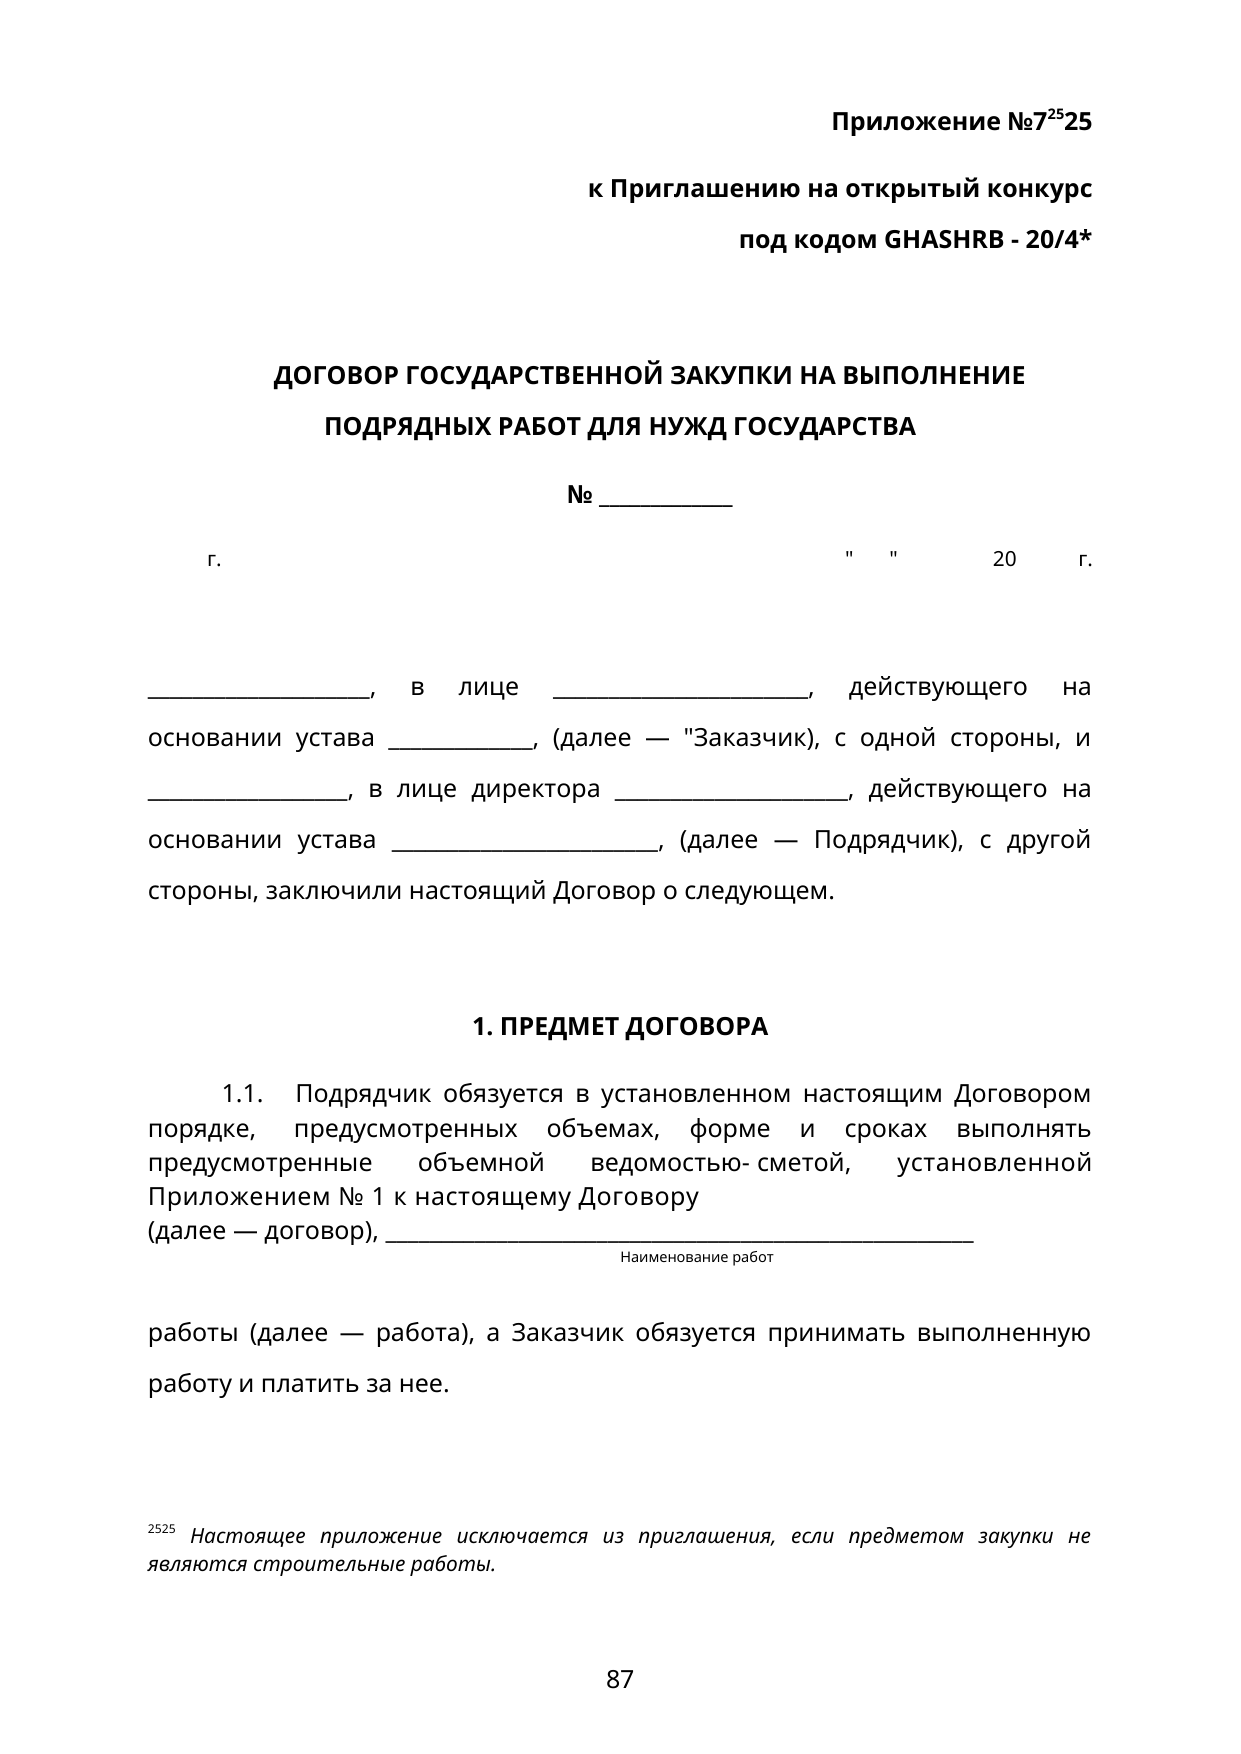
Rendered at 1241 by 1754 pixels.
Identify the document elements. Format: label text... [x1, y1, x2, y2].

text к Приглашению на открытый конкурс под кодом GHASHRB - 20/4* [148, 171, 1092, 256]
text ДОГОВОР ГОСУДАРСТВЕННОЙ ЗАКУПКИ НА ВЫПОЛНЕНИЕ ПОДРЯДНЫХ РАБОТ ДЛЯ НУЖД ГОСУДАРСТВА [148, 358, 1092, 443]
text работы (далее — работа), а Заказчик обязуется принимать выполненную работу и платить за нее. [148, 1314, 1092, 1399]
text 1.1. Подрядчик обязуется в установленном настоящим Договором порядке, предусмотренных объемах, форме и сроках выполнять предусмотренные объемной ведомостью- сметой, установленной Приложением № 1 к настоящему Договору [148, 1076, 1092, 1213]
text (далее — договор), _____________________________________________________ [148, 1213, 1092, 1247]
text Наименование работ [620, 1247, 1092, 1281]
table_header г. [136, 544, 606, 601]
text № _____________ [148, 476, 1092, 510]
text 1. ПРЕДМЕТ ДОГОВОРА [148, 1008, 1092, 1042]
text Приложение №725 [148, 103, 1092, 137]
table_header " " 20 г. [606, 544, 1104, 601]
text ____________________, в лице _______________________, действующего на основании устава _____________, (далее — "Заказчик), с одной стороны, и __________________, в лице директора _____________________, действующего на основании устава ________________________, (далее — Подрядчик), с другой стороны, заключили настоящий Договор о следующем. [148, 669, 1092, 907]
